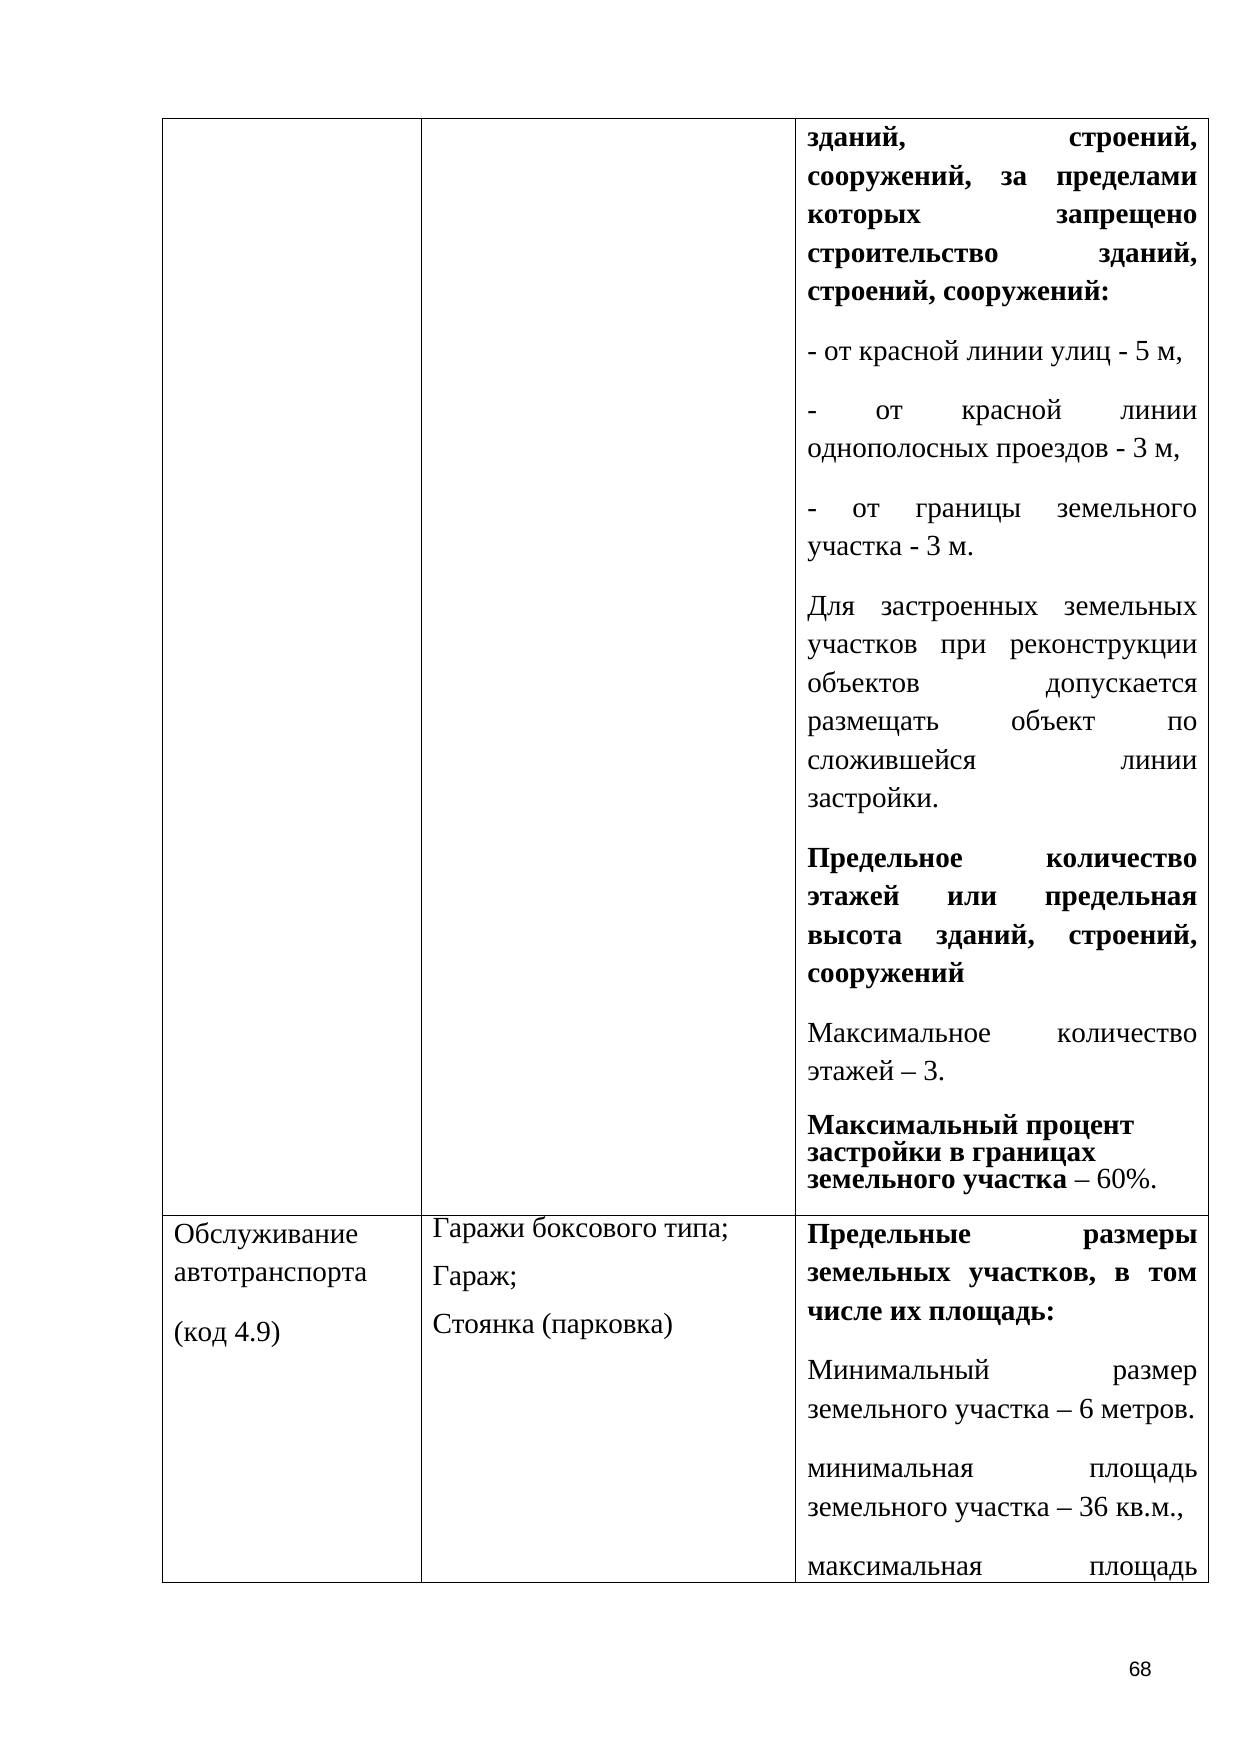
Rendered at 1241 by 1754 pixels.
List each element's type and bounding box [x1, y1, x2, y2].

table_cell [163, 1216, 421, 1582]
table_cell [796, 119, 1208, 1215]
table_cell [422, 119, 795, 1215]
table_cell [163, 119, 421, 1215]
table_cell [422, 1216, 795, 1582]
table_cell [796, 1216, 1208, 1582]
